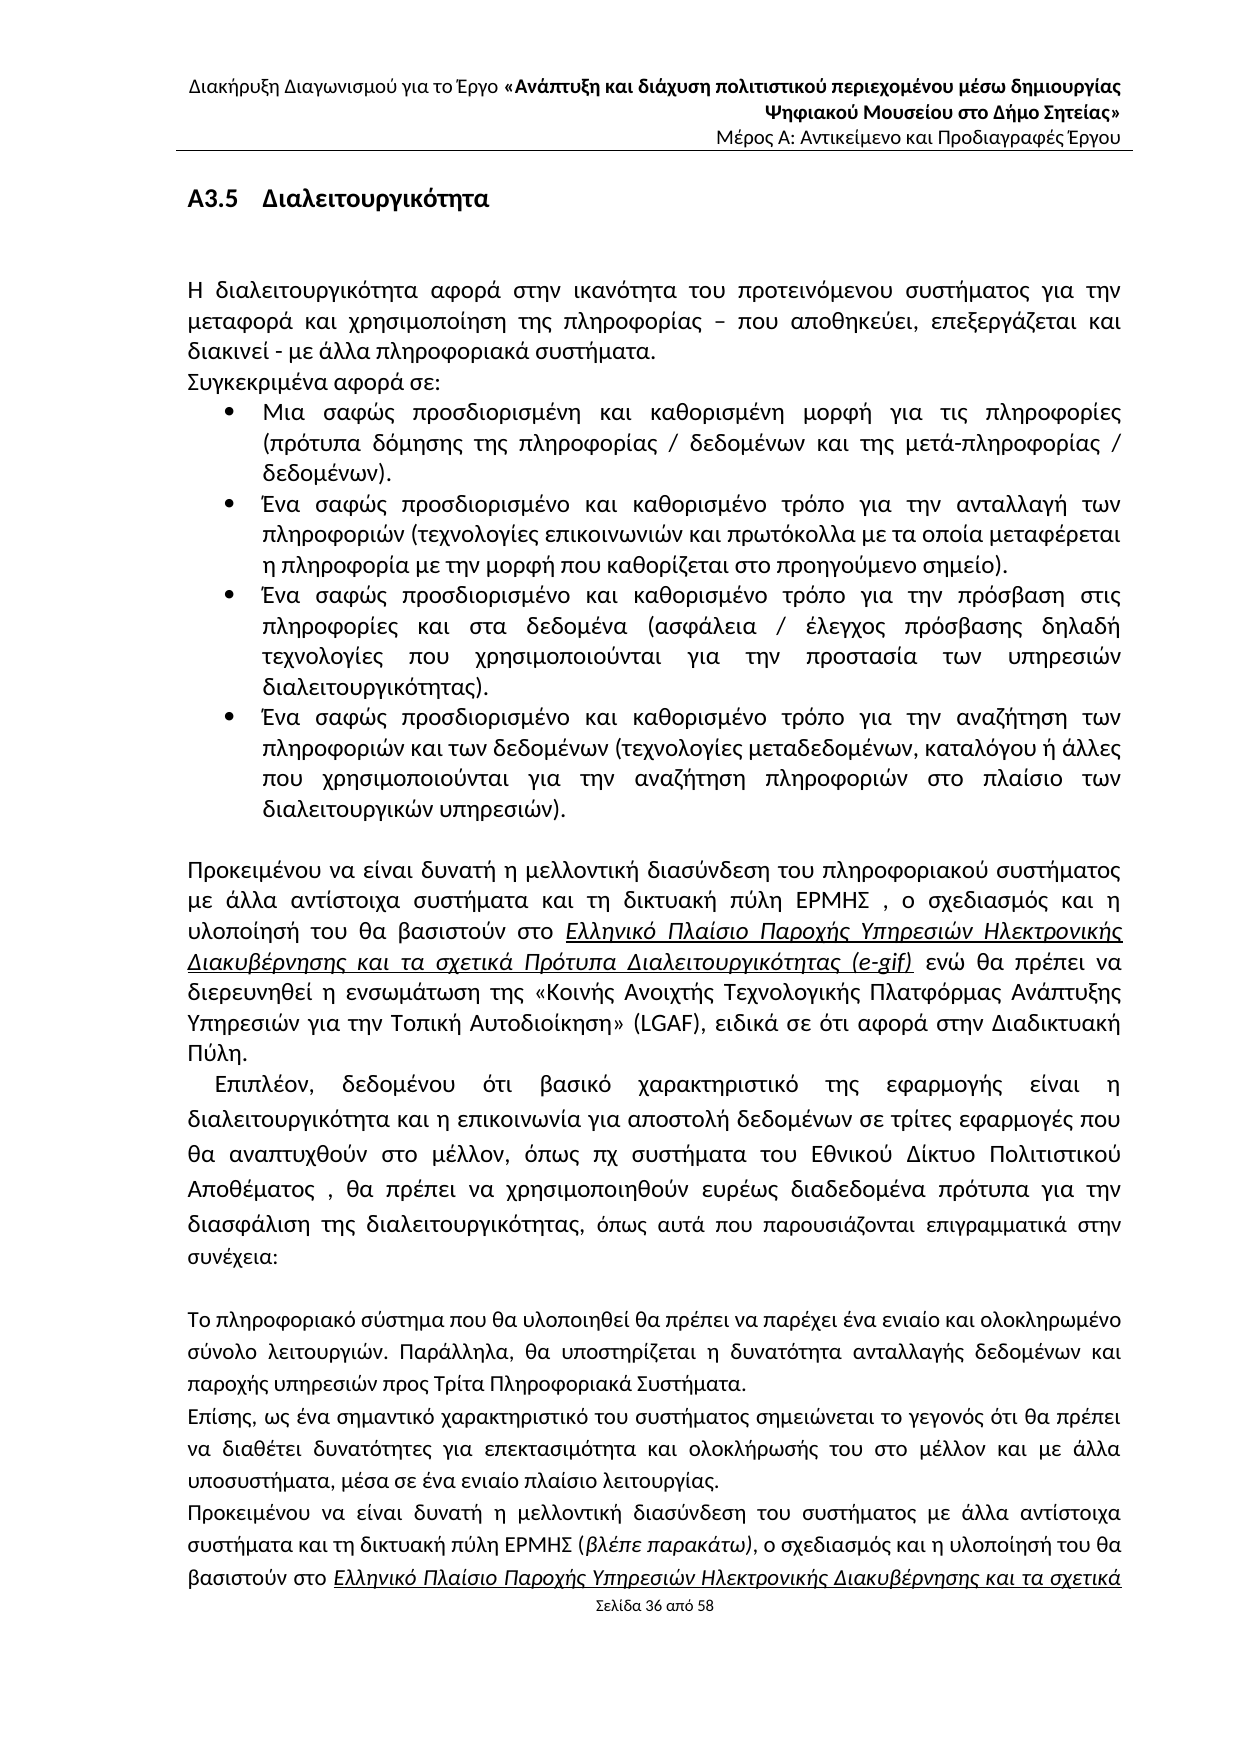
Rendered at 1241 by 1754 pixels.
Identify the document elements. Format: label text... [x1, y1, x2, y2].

list Μια σαφώς προσδιορισμένη και καθορισμένη μορφή για τις πληροφορίες (πρότυπα δόμησης της πληροφορίας / δεδομένων και της μετά-πληροφορίας / δεδομένων). [225, 396, 1122, 488]
text Προκειμένου να είναι δυνατή η μελλοντική διασύνδεση του πληροφοριακού συστήματος με άλλα αντίστοιχα συστήματα και τη δικτυακή πύλη ΕΡΜΗΣ , ο σχεδιασμός και η υλοποίησή του θα βασιστούν στο Ελληνικό Πλαίσιο Παροχής Υπηρεσιών Ηλεκτρονικής Διακυβέρνησης και τα σχετικά Πρότυπα Διαλειτουργικότητας (e-gif) ενώ θα πρέπει να διερευνηθεί η ενσωμάτωση της «Κοινής Ανοιχτής Τεχνολογικής Πλατφόρμας Ανάπτυξης Υπηρεσιών για την Τοπική Αυτοδιοίκηση» (LGAF), ειδικά σε ότι αφορά στην Διαδικτυακή Πύλη. [187, 854, 1122, 1068]
list Ένα σαφώς προσδιορισμένο και καθορισμένο τρόπο για την αναζήτηση των πληροφοριών και των δεδομένων (τεχνολογίες μεταδεδομένων, καταλόγου ή άλλες που χρησιμοποιούνται για την αναζήτηση πληροφοριών στο πλαίσιο των διαλειτουργικών υπηρεσιών). [225, 702, 1122, 824]
list Ένα σαφώς προσδιορισμένο και καθορισμένο τρόπο για την ανταλλαγή των πληροφοριών (τεχνολογίες επικοινωνιών και πρωτόκολλα με τα οποία μεταφέρεται η πληροφορία με την μορφή που καθορίζεται στο προηγούμενο σημείο). [225, 488, 1122, 579]
text Επίσης, ως ένα σημαντικό χαρακτηριστικό του συστήματος σημειώνεται το γεγονός ότι θα πρέπει να διαθέτει δυνατότητες για επεκτασιμότητα και ολοκλήρωσής του στο μέλλον και με άλλα υποσυστήματα, μέσα σε ένα ενιαίο πλαίσιο λειτουργίας. [187, 1402, 1122, 1494]
text Επιπλέον, δεδομένου ότι βασικό χαρακτηριστικό της εφαρμογής είναι η διαλειτουργικότητα και η επικοινωνία για αποστολή δεδομένων σε τρίτες εφαρμογές που θα αναπτυχθούν στο μέλλον, όπως πχ συστήματα του Εθνικού Δίκτυο Πολιτιστικού Αποθέματος , θα πρέπει να χρησιμοποιηθούν ευρέως διαδεδομένα πρότυπα για την διασφάλιση της διαλειτουργικότητας, όπως αυτά που παρουσιάζονται επιγραμματικά στην συνέχεια: [187, 1068, 1122, 1271]
list Ένα σαφώς προσδιορισμένο και καθορισμένο τρόπο για την πρόσβαση στις πληροφορίες και στα δεδομένα (ασφάλεια / έλεγχος πρόσβασης δηλαδή τεχνολογίες που χρησιμοποιούνται για την προστασία των υπηρεσιών διαλειτουργικότητας). [225, 579, 1122, 702]
text Συγκεκριμένα αφορά σε: [187, 366, 1122, 396]
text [187, 1498, 1122, 1591]
subtitle Διαλειτουργικότητα [187, 182, 1122, 214]
text Το πληροφοριακό σύστημα που θα υλοποιηθεί θα πρέπει να παρέχει ένα ενιαίο και ολοκληρωμένο σύνολο λειτουργιών. Παράλληλα, θα υποστηρίζεται η δυνατότητα ανταλλαγής δεδομένων και παροχής υπηρεσιών προς Τρίτα Πληροφοριακά Συστήματα. [187, 1305, 1122, 1398]
text Η διαλειτουργικότητα αφορά στην ικανότητα του προτεινόμενου συστήματος για την μεταφορά και χρησιμοποίηση της πληροφορίας – που αποθηκεύει, επεξεργάζεται και διακινεί - με άλλα πληροφοριακά συστήματα. [187, 274, 1122, 366]
